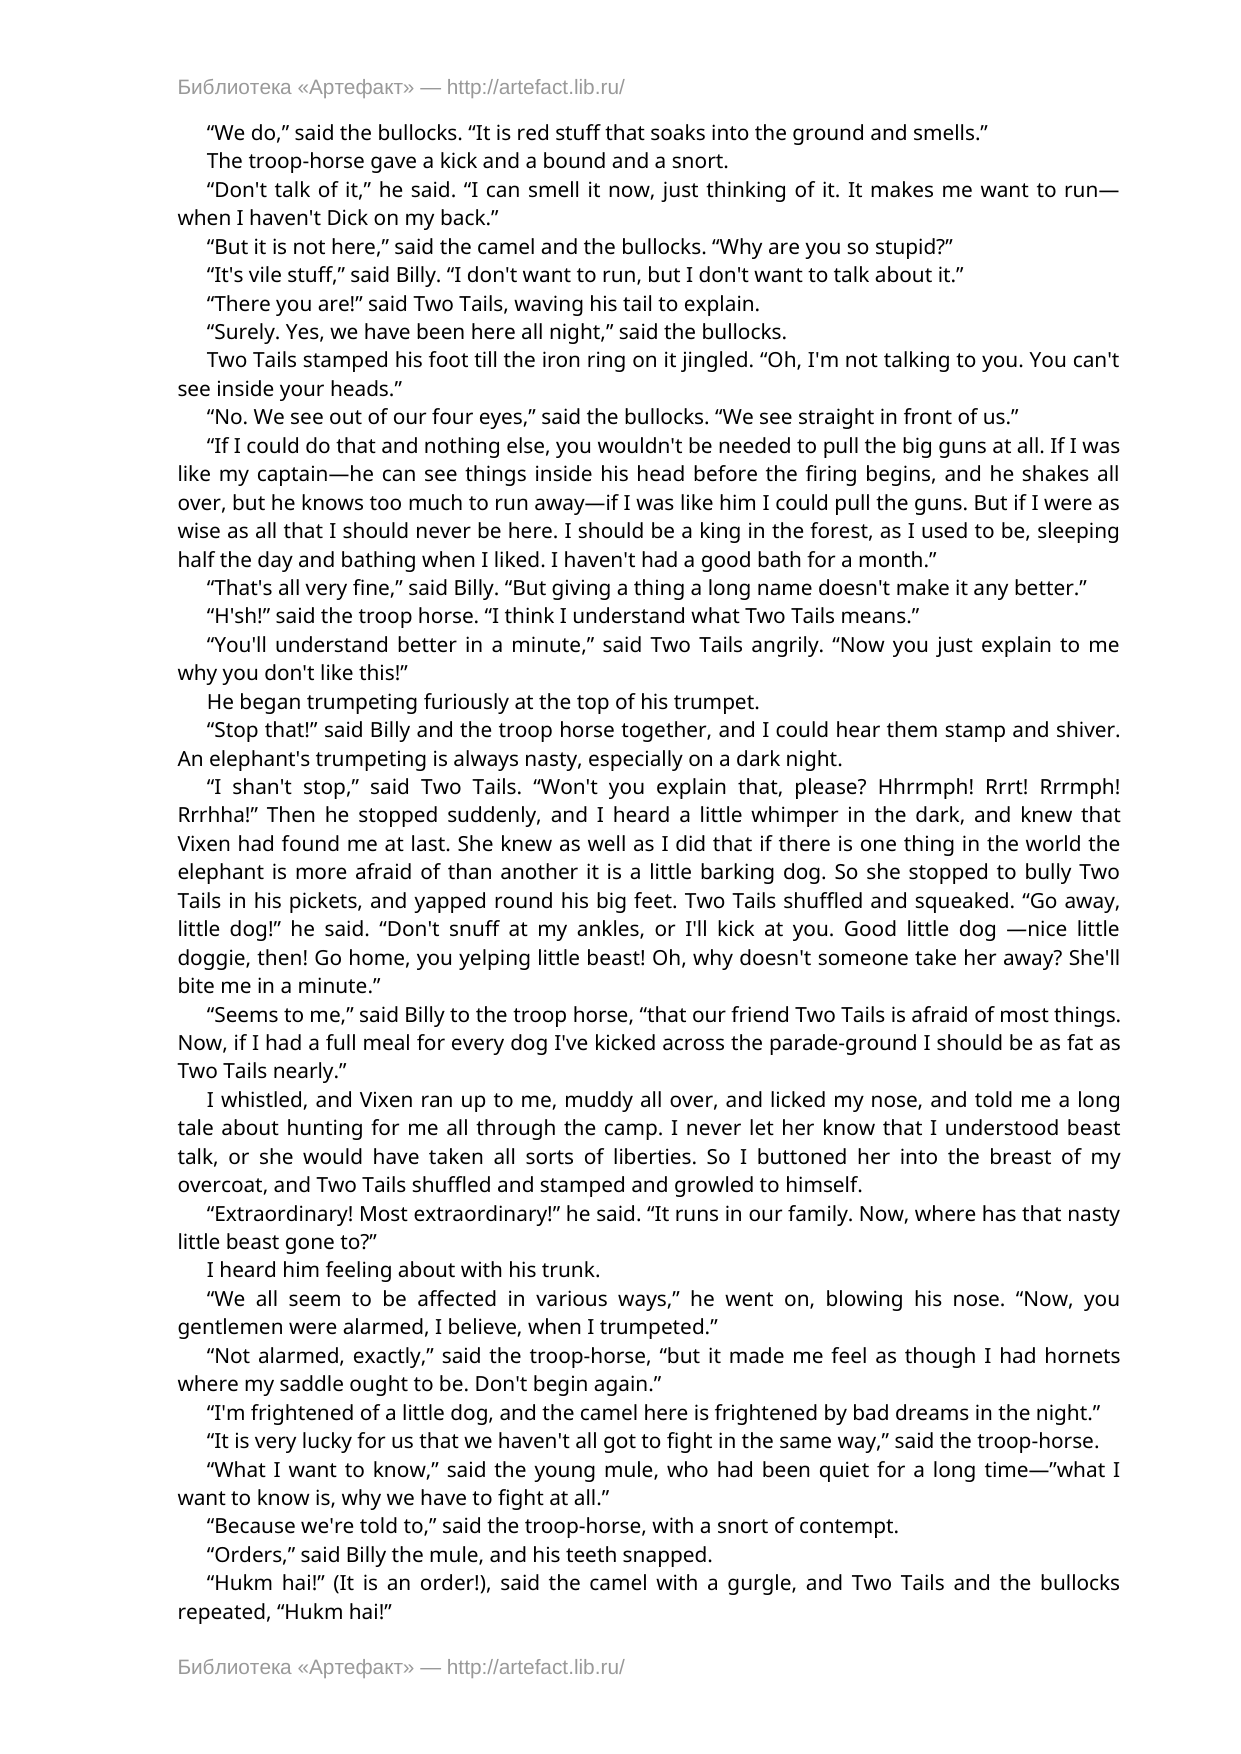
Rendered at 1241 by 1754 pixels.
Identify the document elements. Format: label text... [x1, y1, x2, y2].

text “H'sh!” said the troop horse. “I think I understand what Two Tails means.” [177, 602, 1122, 630]
text I heard him feeling about with his trunk. [177, 1256, 1122, 1284]
text “There you are!” said Two Tails, waving his tail to explain. [177, 289, 1122, 317]
text He began trumpeting furiously at the top of his trumpet. [177, 687, 1122, 715]
text The troop-horse gave a kick and a bound and a snort. [177, 147, 1122, 175]
text “Because we're told to,” said the troop-horse, with a snort of contempt. [177, 1512, 1122, 1540]
text “Surely. Yes, we have been here all night,” said the bullocks. [177, 317, 1122, 346]
text “Not alarmed, exactly,” said the troop-horse, “but it made me feel as though I had hornets where my saddle ought to be. Don't begin again.” [177, 1341, 1122, 1398]
text “Hukm hai!” (It is an order!), said the camel with a gurgle, and Two Tails and the bullocks repeated, “Hukm hai!” [177, 1568, 1122, 1625]
text “We do,” said the bullocks. “It is red stuff that soaks into the ground and smells.” [177, 118, 1122, 147]
text “That's all very fine,” said Billy. “But giving a thing a long name doesn't make it any better.” [177, 573, 1122, 602]
text “If I could do that and nothing else, you wouldn't be needed to pull the big guns at all. If I was like my captain—he can see things inside his head before the firing begins, and he shakes all over, but he knows too much to run away—if I was like him I could pull the guns. But if I were as wise as all that I should never be here. I should be a king in the forest, as I used to be, sleeping half the day and bathing when I liked. I haven't had a good bath for a month.” [177, 431, 1122, 573]
text “Don't talk of it,” he said. “I can smell it now, just thinking of it. It makes me want to run—when I haven't Dick on my back.” [177, 175, 1122, 232]
text Two Tails stamped his foot till the iron ring on it jingled. “Oh, I'm not talking to you. You can't see inside your heads.” [177, 346, 1122, 402]
text “Extraordinary! Most extraordinary!” he said. “It runs in our family. Now, where has that nasty little beast gone to?” [177, 1199, 1122, 1256]
text “It is very lucky for us that we haven't all got to fight in the same way,” said the troop-horse. [177, 1426, 1122, 1455]
text “Seems to me,” said Billy to the troop horse, “that our friend Two Tails is afraid of most things. Now, if I had a full meal for every dog I've kicked across the parade-ground I should be as fat as Two Tails nearly.” [177, 1000, 1122, 1085]
text “I'm frightened of a little dog, and the camel here is frightened by bad dreams in the night.” [177, 1398, 1122, 1426]
text “Orders,” said Billy the mule, and his teeth snapped. [177, 1540, 1122, 1568]
text I whistled, and Vixen ran up to me, muddy all over, and licked my nose, and told me a long tale about hunting for me all through the camp. I never let her know that I understood beast talk, or she would have taken all sorts of liberties. So I buttoned her into the breast of my overcoat, and Two Tails shuffled and stamped and growled to himself. [177, 1085, 1122, 1199]
text “You'll understand better in a minute,” said Two Tails angrily. “Now you just explain to me why you don't like this!” [177, 630, 1122, 687]
text “It's vile stuff,” said Billy. “I don't want to run, but I don't want to talk about it.” [177, 260, 1122, 289]
text “Stop that!” said Billy and the troop horse together, and I could hear them stamp and shiver. An elephant's trumpeting is always nasty, especially on a dark night. [177, 715, 1122, 772]
text “What I want to know,” said the young mule, who had been quiet for a long time—”what I want to know is, why we have to fight at all.” [177, 1455, 1122, 1512]
text “We all seem to be affected in various ways,” he went on, blowing his nose. “Now, you gentlemen were alarmed, I believe, when I trumpeted.” [177, 1284, 1122, 1341]
text “No. We see out of our four eyes,” said the bullocks. “We see straight in front of us.” [177, 402, 1122, 431]
text “I shan't stop,” said Two Tails. “Won't you explain that, please? Hhrrmph! Rrrt! Rrrmph! Rrrhha!” Then he stopped suddenly, and I heard a little whimper in the dark, and knew that Vixen had found me at last. She knew as well as I did that if there is one thing in the world the elephant is more afraid of than another it is a little barking dog. So she stopped to bully Two Tails in his pickets, and yapped round his big feet. Two Tails shuffled and squeaked. “Go away, little dog!” he said. “Don't snuff at my ankles, or I'll kick at you. Good little dog —nice little doggie, then! Go home, you yelping little beast! Oh, why doesn't someone take her away? She'll bite me in a minute.” [177, 772, 1122, 1000]
text “But it is not here,” said the camel and the bullocks. “Why are you so stupid?” [177, 232, 1122, 260]
